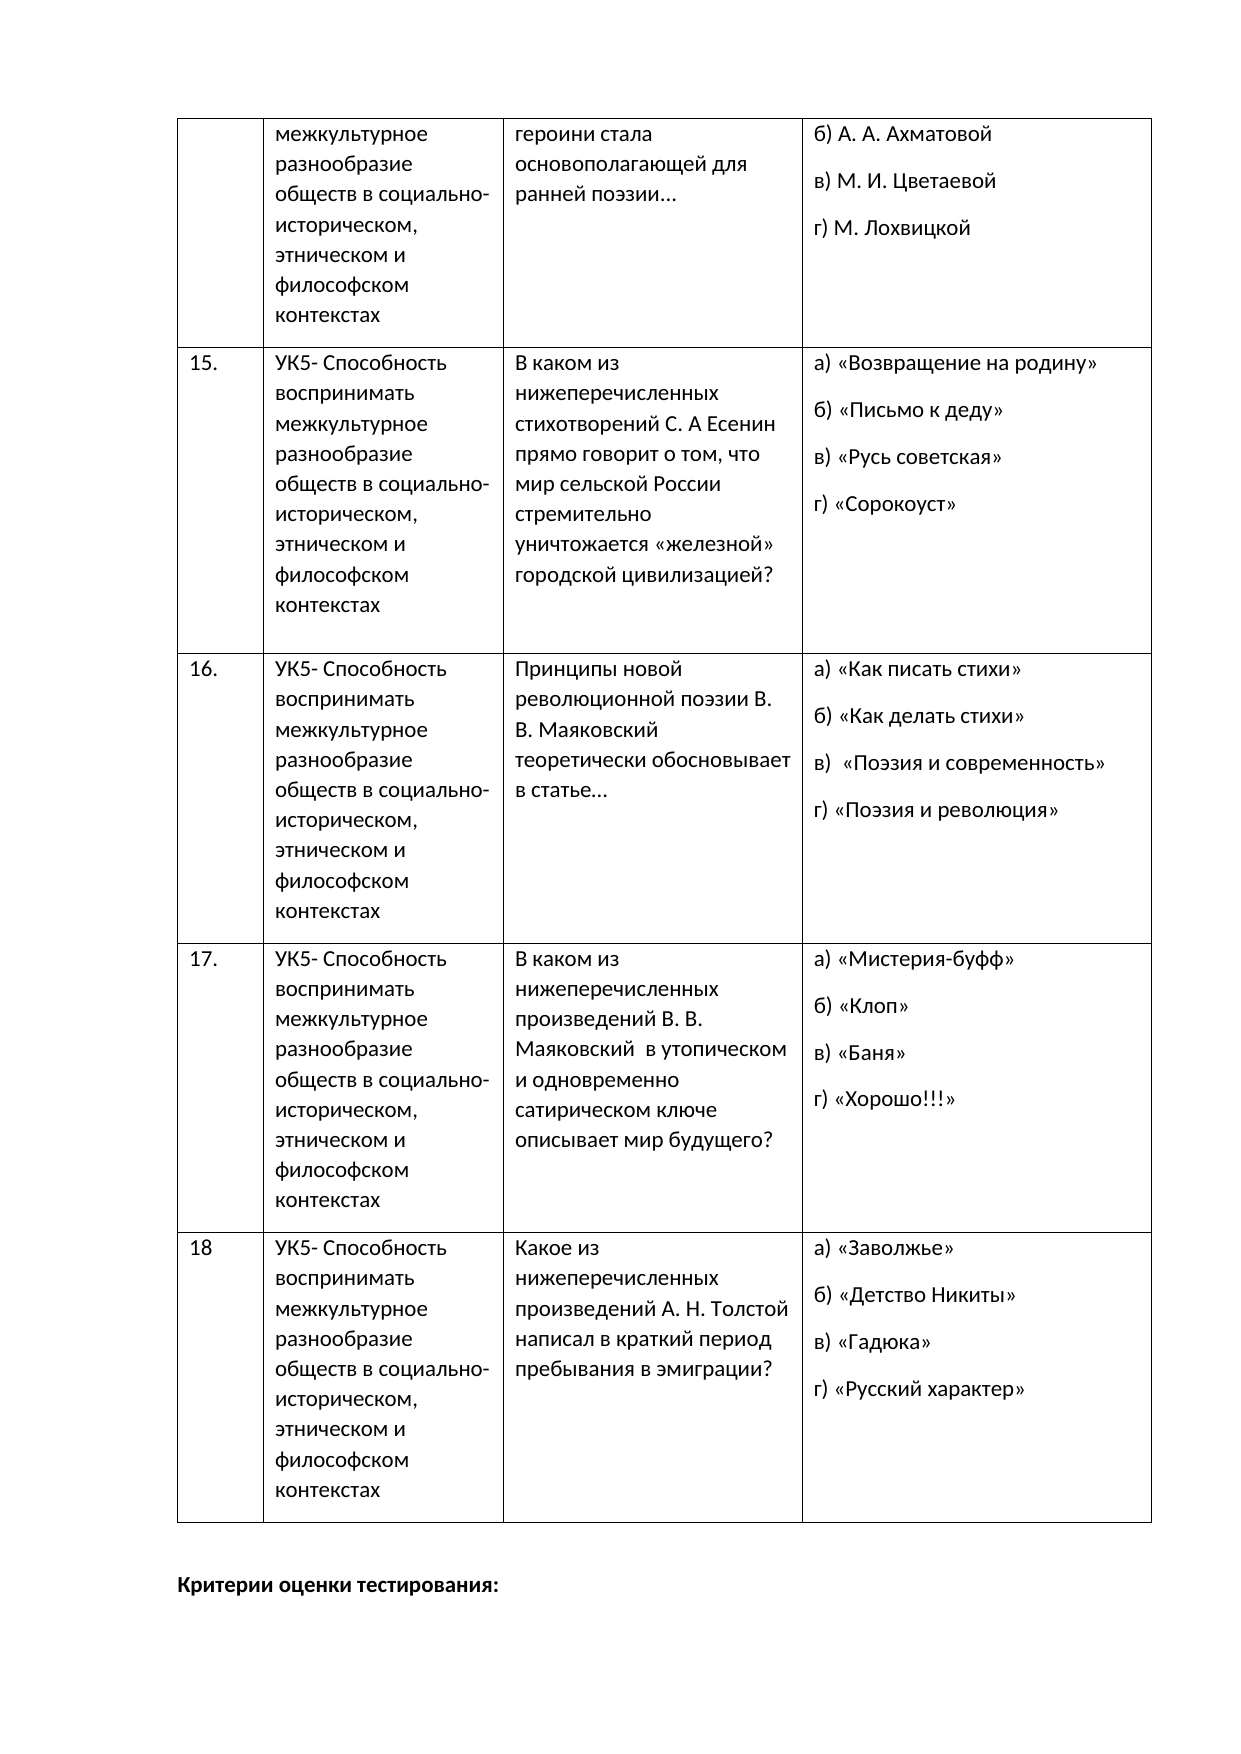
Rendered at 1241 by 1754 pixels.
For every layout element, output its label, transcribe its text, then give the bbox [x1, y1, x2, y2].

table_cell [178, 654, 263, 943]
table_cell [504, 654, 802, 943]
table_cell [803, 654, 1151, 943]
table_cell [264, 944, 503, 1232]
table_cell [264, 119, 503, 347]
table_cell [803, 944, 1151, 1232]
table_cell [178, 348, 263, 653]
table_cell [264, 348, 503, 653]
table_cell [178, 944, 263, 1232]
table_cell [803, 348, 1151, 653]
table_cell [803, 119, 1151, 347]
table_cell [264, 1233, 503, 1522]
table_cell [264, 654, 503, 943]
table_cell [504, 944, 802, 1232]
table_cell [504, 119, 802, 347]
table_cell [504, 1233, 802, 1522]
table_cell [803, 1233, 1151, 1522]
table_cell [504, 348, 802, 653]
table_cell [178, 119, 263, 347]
text Критерии оценки тестирования: [177, 1570, 1152, 1598]
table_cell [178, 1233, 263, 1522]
